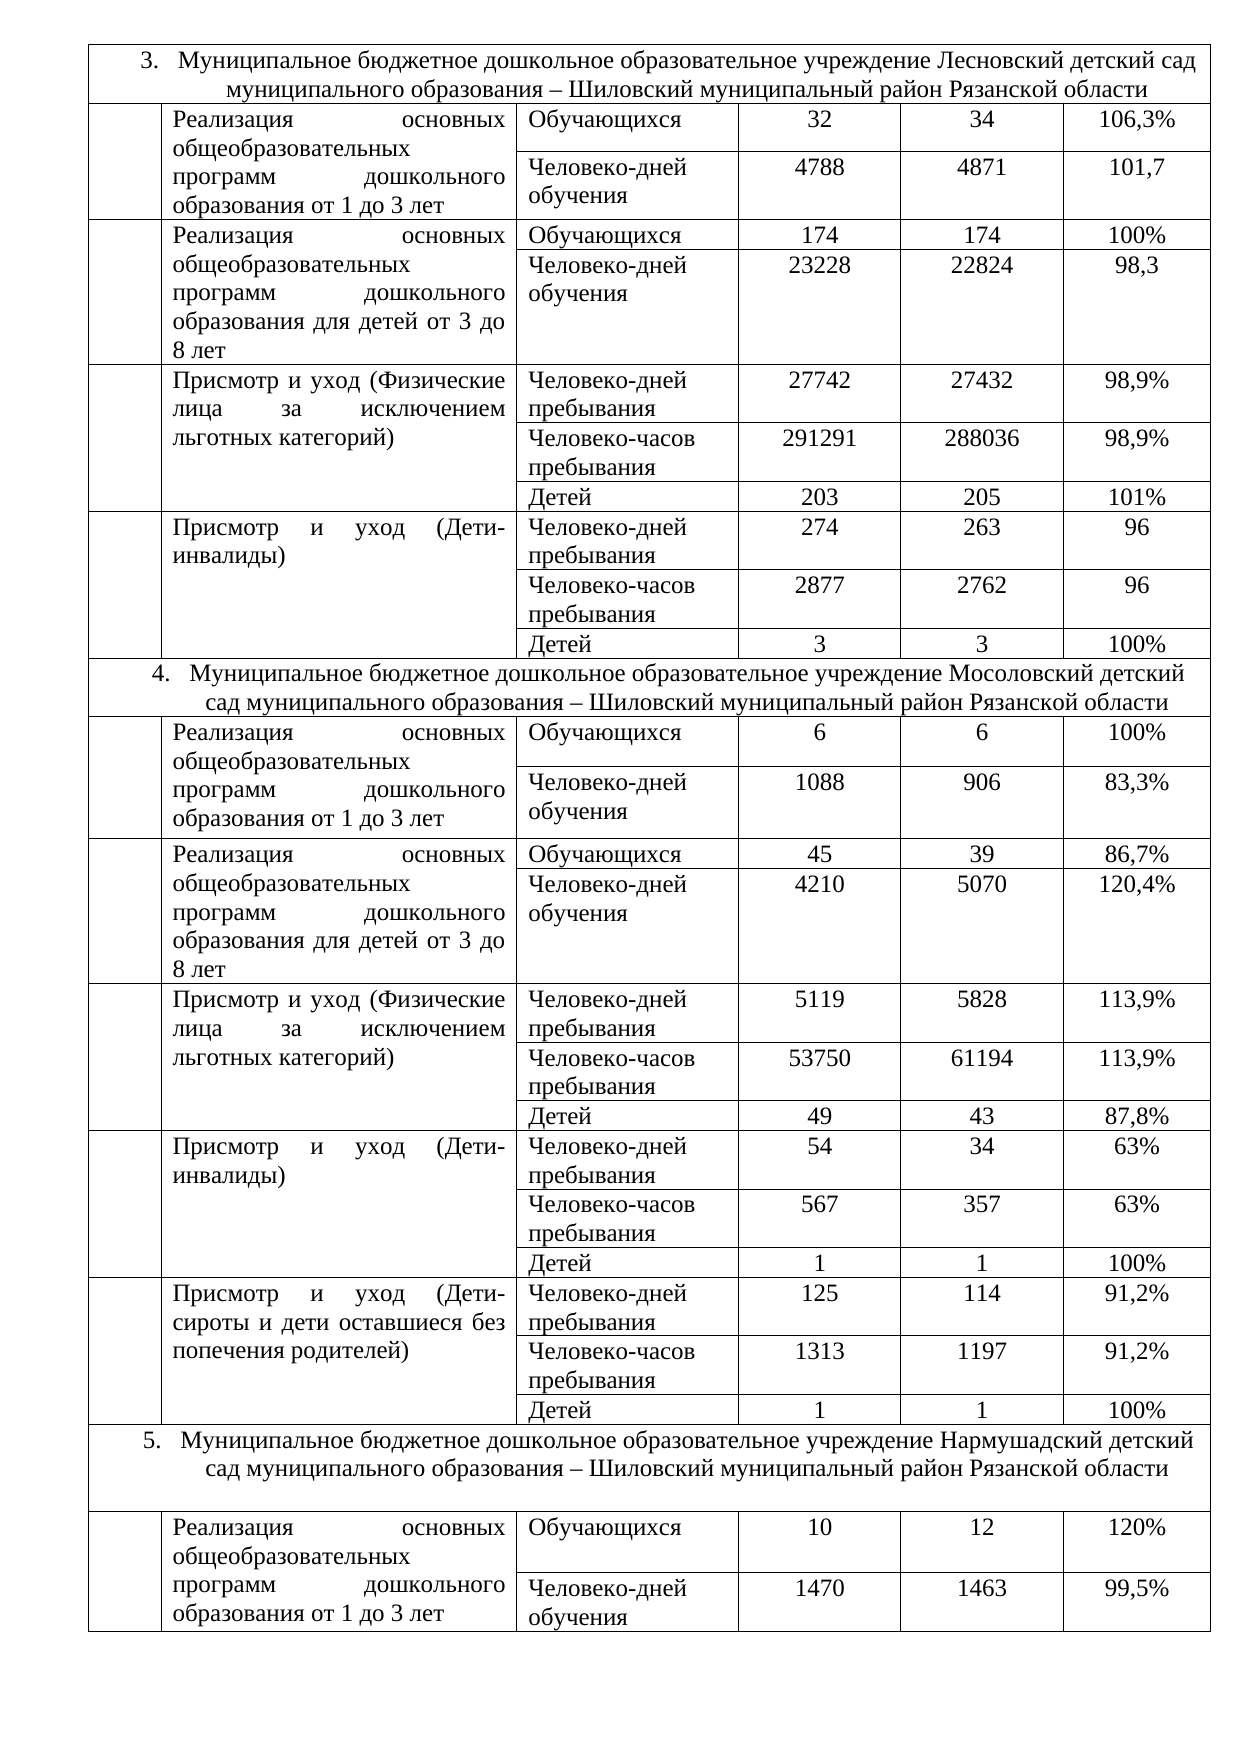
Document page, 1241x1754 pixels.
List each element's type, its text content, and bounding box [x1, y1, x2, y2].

table_cell 4788 [739, 152, 900, 219]
table_cell 53750 [739, 1043, 900, 1100]
table_cell 1 [739, 1248, 900, 1277]
table_cell 96 [1064, 512, 1210, 569]
table_cell 2877 [739, 570, 900, 628]
table_cell 125 [739, 1278, 900, 1335]
table_cell 91,2% [1064, 1336, 1210, 1394]
table_cell Человеко-дней пребывания [517, 512, 738, 569]
table_cell 27432 [901, 365, 1063, 422]
table_cell 91,2% [1064, 1278, 1210, 1335]
table_cell 203 [739, 482, 900, 511]
table_cell 1470 [739, 1573, 900, 1631]
table_cell 100% [1064, 629, 1210, 657]
table_cell 4210 [739, 869, 900, 983]
table_cell 22824 [901, 250, 1063, 364]
table_cell Человеко-дней пребывания [517, 1278, 738, 1335]
table_cell [89, 717, 161, 838]
table_cell 43 [901, 1101, 1063, 1130]
table_cell Присмотр и уход (Дети-инвалиды) [162, 512, 516, 657]
table_cell [89, 1131, 161, 1277]
table_cell 86,7% [1064, 839, 1210, 868]
table_cell 3 [901, 629, 1063, 657]
table_cell Детей [517, 1248, 738, 1277]
table_cell 12 [901, 1512, 1063, 1572]
table_cell Человеко-дней обучения [517, 767, 738, 838]
table_cell Присмотр и уход (Физические лица за исключением льготных категорий) [162, 984, 516, 1130]
table_cell 1 [901, 1395, 1063, 1424]
table_cell [89, 984, 161, 1130]
table_cell 288036 [901, 423, 1063, 481]
table_cell 263 [901, 512, 1063, 569]
table_cell 291291 [739, 423, 900, 481]
table_cell 98,9% [1064, 365, 1210, 422]
table_cell 174 [901, 220, 1063, 249]
table_cell Обучающихся [517, 220, 738, 249]
table_cell Присмотр и уход (Дети-сироты и дети оставшиеся без попечения родителей) [162, 1278, 516, 1424]
table_cell [89, 365, 161, 511]
table_cell 1088 [739, 767, 900, 838]
table_cell 101,7 [1064, 152, 1210, 219]
table_cell 99,5% [1064, 1573, 1210, 1631]
table_cell 63% [1064, 1190, 1210, 1247]
table_cell Человеко-часов пребывания [517, 570, 738, 628]
table_cell 54 [739, 1131, 900, 1188]
table_cell 4871 [901, 152, 1063, 219]
table_cell 32 [739, 104, 900, 151]
table_cell 114 [901, 1278, 1063, 1335]
table_cell Человеко-дней обучения [517, 250, 738, 364]
table_cell Муниципальное бюджетное дошкольное образовательное учреждение Лесновский детский сад муниципального образования – Шиловский муниципальный район Рязанской области [89, 45, 1210, 103]
table_cell 120% [1064, 1512, 1210, 1572]
table_cell [89, 104, 161, 219]
table_cell Детей [517, 1101, 738, 1130]
table_cell Человеко-часов пребывания [517, 1043, 738, 1100]
table_cell 100% [1064, 1395, 1210, 1424]
table_cell 205 [901, 482, 1063, 511]
table_cell 100% [1064, 1248, 1210, 1277]
table_cell 10 [739, 1512, 900, 1572]
table_cell Реализация основных общеобразовательных программ дошкольного образования для детей от 3 до 8 лет [162, 839, 516, 983]
table_cell 6 [901, 717, 1063, 766]
table_cell 5119 [739, 984, 900, 1042]
table_cell 39 [901, 839, 1063, 868]
table_cell [89, 512, 161, 657]
table_cell [89, 220, 161, 364]
table_cell 2762 [901, 570, 1063, 628]
table_cell 96 [1064, 570, 1210, 628]
table_cell 113,9% [1064, 984, 1210, 1042]
table_cell 5828 [901, 984, 1063, 1042]
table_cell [162, 220, 516, 364]
table_cell 49 [739, 1101, 900, 1130]
table_cell Реализация основных общеобразовательных программ дошкольного образования от 1 до 3 лет [162, 1512, 516, 1631]
table_cell 357 [901, 1190, 1063, 1247]
table_cell 113,9% [1064, 1043, 1210, 1100]
table_cell 174 [739, 220, 900, 249]
table_cell 34 [901, 1131, 1063, 1188]
table_cell 3 [739, 629, 900, 657]
table_cell 101% [1064, 482, 1210, 511]
table_cell 98,3 [1064, 250, 1210, 364]
table_cell Человеко-дней обучения [517, 152, 738, 219]
table_cell 906 [901, 767, 1063, 838]
table_cell Реализация основных общеобразовательных программ дошкольного образования от 1 до 3 лет [162, 717, 516, 838]
table_cell Муниципальное бюджетное дошкольное образовательное учреждение Мосоловский детский сад муниципального образования – Шиловский муниципальный район Рязанской области [89, 659, 1210, 716]
table_cell [89, 1278, 161, 1424]
table_cell Человеко-часов пребывания [517, 423, 738, 481]
table_cell 1313 [739, 1336, 900, 1394]
table_cell 61194 [901, 1043, 1063, 1100]
table_cell 1463 [901, 1573, 1063, 1631]
table_cell Детей [517, 629, 738, 657]
table_cell 23228 [739, 250, 900, 364]
table_cell 45 [739, 839, 900, 868]
table_cell Обучающихся [517, 717, 738, 766]
table_cell Человеко-дней пребывания [517, 984, 738, 1042]
table_cell [89, 839, 161, 983]
table_cell 274 [739, 512, 900, 569]
table_cell Детей [517, 1395, 738, 1424]
table_cell Обучающихся [517, 104, 738, 151]
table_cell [517, 1573, 738, 1631]
table_cell 100% [1064, 717, 1210, 766]
table_cell 106,3% [1064, 104, 1210, 151]
table_cell 100% [1064, 220, 1210, 249]
table_cell 83,3% [1064, 767, 1210, 838]
table_cell 6 [739, 717, 900, 766]
table_cell 87,8% [1064, 1101, 1210, 1130]
table_cell 63% [1064, 1131, 1210, 1188]
table_cell Присмотр и уход (Физические лица за исключением льготных категорий) [162, 365, 516, 511]
table_cell Человеко-дней обучения [517, 869, 738, 983]
table_cell 27742 [739, 365, 900, 422]
table_cell Обучающихся [517, 839, 738, 868]
table_cell 1 [739, 1395, 900, 1424]
table_cell 120,4% [1064, 869, 1210, 983]
table_cell Человеко-дней пребывания [517, 1131, 738, 1188]
table_cell Человеко-часов пребывания [517, 1336, 738, 1394]
table_cell Обучающихся [517, 1512, 738, 1572]
table_cell Человеко-часов пребывания [517, 1190, 738, 1247]
table_cell Присмотр и уход (Дети-инвалиды) [162, 1131, 516, 1277]
table_cell [89, 1512, 161, 1631]
table_cell 5070 [901, 869, 1063, 983]
table_cell 1197 [901, 1336, 1063, 1394]
table_cell Детей [517, 482, 738, 511]
table_cell 567 [739, 1190, 900, 1247]
table_cell 1 [901, 1248, 1063, 1277]
table_cell Человеко-дней пребывания [517, 365, 738, 422]
table_cell 34 [901, 104, 1063, 151]
table_cell Муниципальное бюджетное дошкольное образовательное учреждение Нармушадский детский сад муниципального образования – Шиловский муниципальный район Рязанской области [89, 1425, 1210, 1511]
table_cell Реализация основных общеобразовательных программ дошкольного образования от 1 до 3 лет [162, 104, 516, 219]
table_cell 98,9% [1064, 423, 1210, 481]
